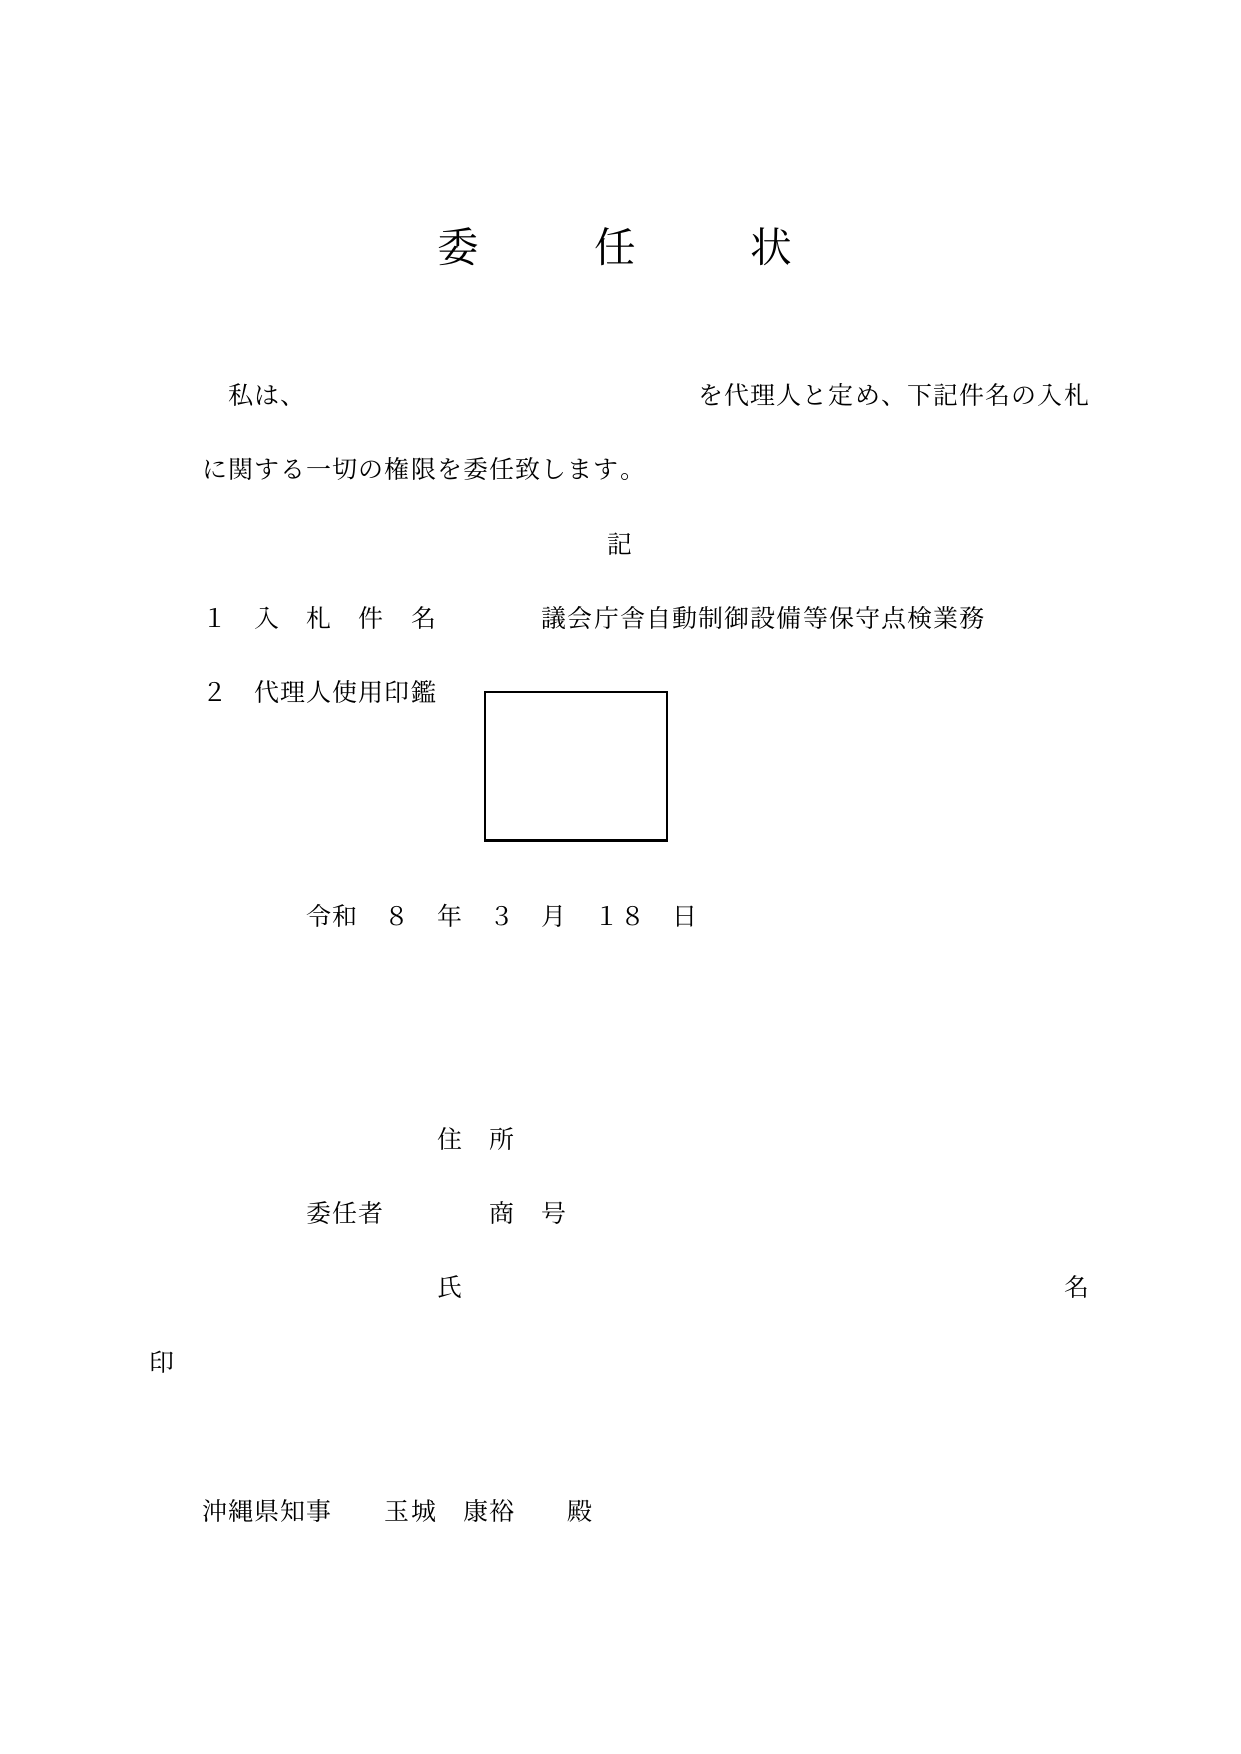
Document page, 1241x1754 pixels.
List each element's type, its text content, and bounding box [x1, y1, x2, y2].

text 私は、 を代理人と定め、下記件名の入札に関する一切の権限を委任致します。 [176, 356, 1091, 505]
text １ 入 札 件 名 議会庁舎自動制御設備等保守点検業務 [149, 579, 1091, 654]
text 沖縄県知事 玉城 康裕 殿 [149, 1472, 1091, 1546]
text 委 任 状 [149, 208, 1091, 282]
text 委任者 商 号 [149, 1174, 1091, 1249]
text 記 [149, 505, 1091, 579]
text ２ 代理人使用印鑑 [149, 654, 1091, 728]
text 住 所 [149, 1100, 1091, 1174]
text 令和 ８ 年 ３ 月 １８ 日 [149, 877, 1091, 951]
text 氏 名 印 [149, 1249, 1091, 1398]
